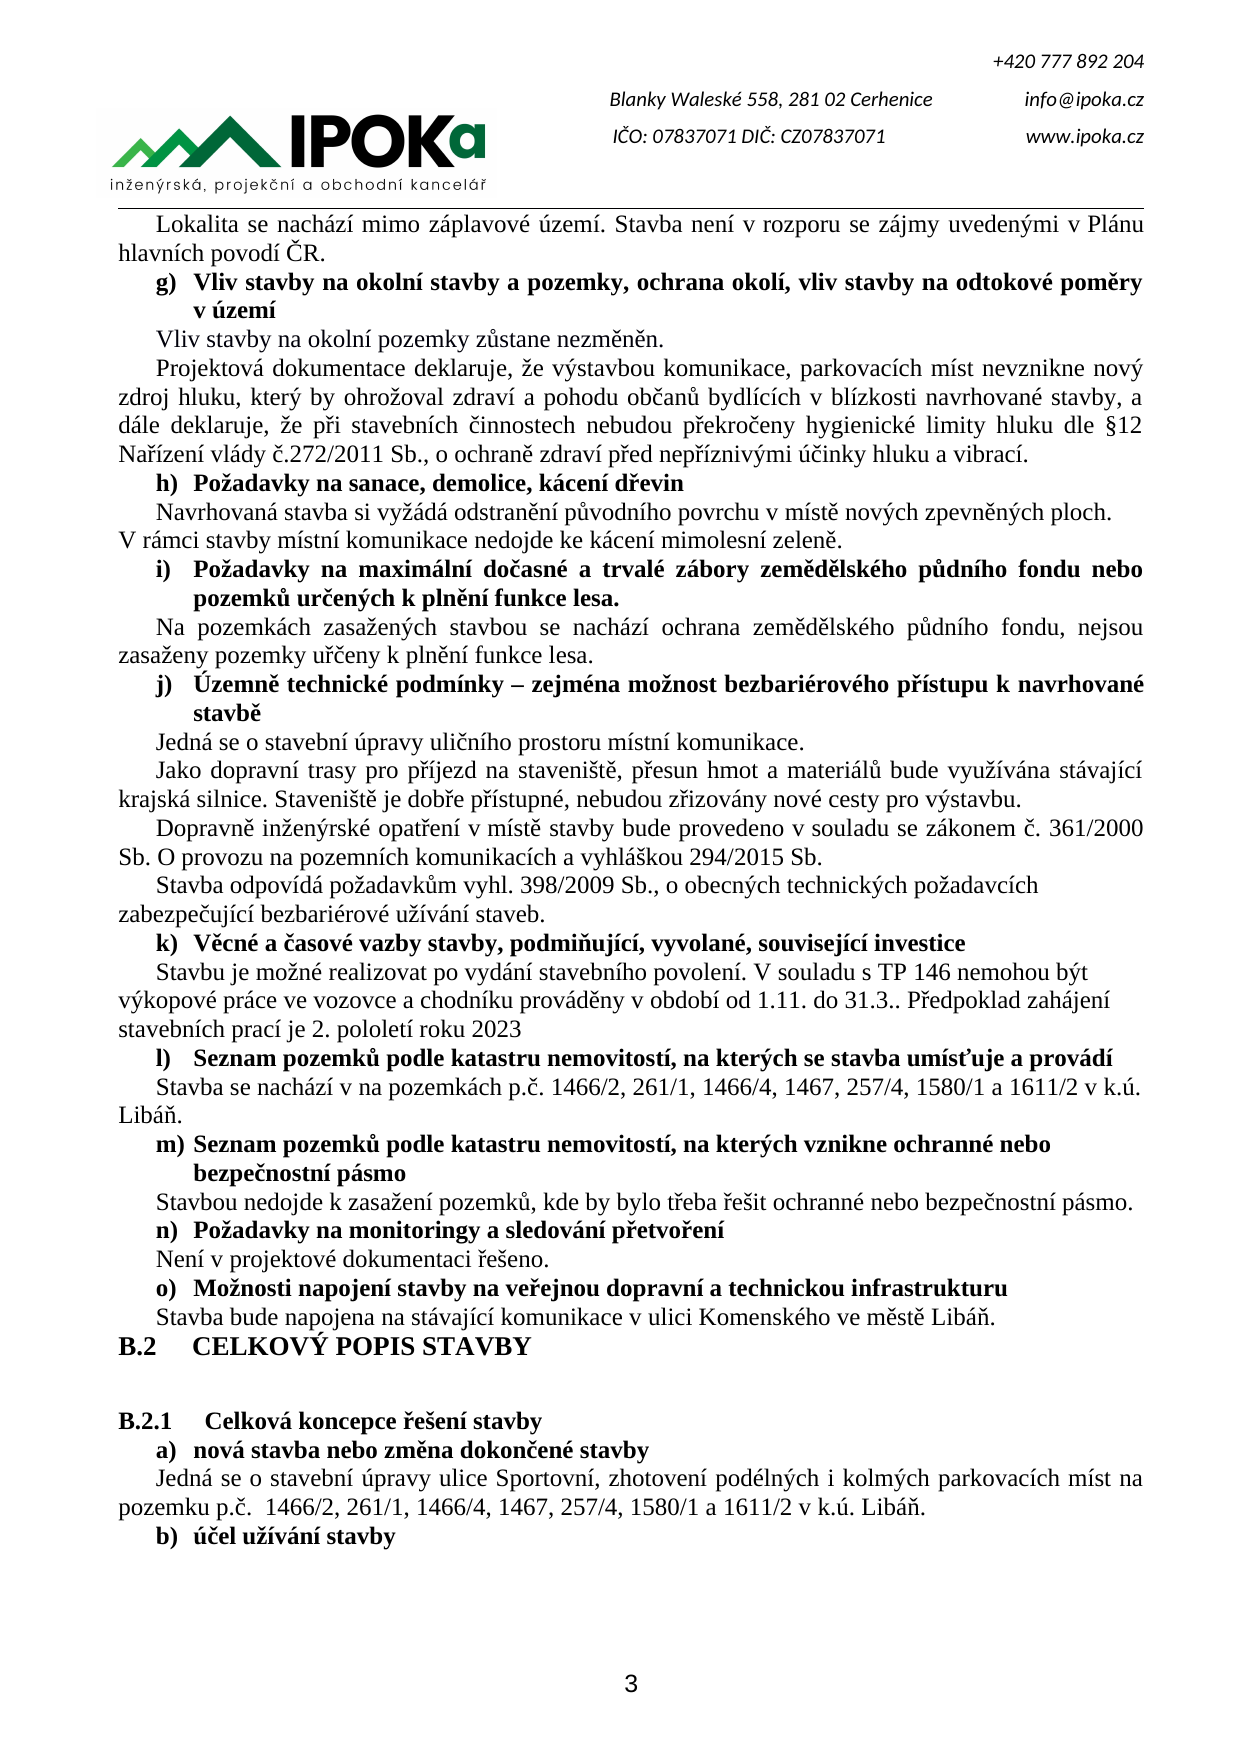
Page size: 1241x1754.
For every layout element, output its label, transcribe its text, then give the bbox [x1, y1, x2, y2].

list Možnosti napojení stavby na veřejnou dopravní a technickou infrastrukturu [156, 1273, 1144, 1302]
list Vliv stavby na okolní stavby a pozemky, ochrana okolí, vliv stavby na odtokové poměry v území [156, 267, 1144, 324]
text Jedná se o stavební úpravy uličního prostoru místní komunikace. [118, 727, 1144, 756]
list Seznam pozemků podle katastru nemovitostí, na kterých se stavba umísťuje a provádí [156, 1043, 1144, 1072]
text Vliv stavby na okolní pozemky zůstane nezměněn. [156, 324, 1144, 353]
subtitle CELKOVÝ POPIS STAVBY [118, 1331, 1144, 1362]
text Na pozemkách zasažených stavbou se nachází ochrana zemědělského půdního fondu, nejsou zasaženy pozemky uřčeny k plnění funkce lesa. [118, 612, 1144, 669]
list účel užívání stavby [156, 1521, 1144, 1550]
text Není v projektové dokumentaci řešeno. [118, 1244, 1144, 1273]
text Stavbou nedojde k zasažení pozemků, kde by bylo třeba řešit ochranné nebo bezpečnostní pásmo. [118, 1187, 1144, 1216]
list Požadavky na sanace, demolice, kácení dřevin [156, 468, 1144, 497]
text Projektová dokumentace deklaruje, že výstavbou komunikace, parkovacích míst nevznikne nový zdroj hluku, který by ohrožoval zdraví a pohodu občanů bydlících v blízkosti navrhované stavby, a dále deklaruje, že při stavebních činnostech nebudou překročeny hygienické limity hluku dle §12 Nařízení vlády č.272/2011 Sb., o ochraně zdraví před nepříznivými účinky hluku a vibrací. [118, 353, 1144, 468]
list nová stavba nebo změna dokončené stavby [156, 1435, 1144, 1463]
list Věcné a časové vazby stavby, podmiňující, vyvolané, související investice [156, 928, 1144, 957]
subtitle B.2.1 Celková koncepce řešení stavby [118, 1406, 1144, 1435]
list Územně technické podmínky – zejména možnost bezbariérového přístupu k navrhované stavbě [156, 669, 1144, 727]
text Jedná se o stavební úpravy ulice Sportovní, zhotovení podélných i kolmých parkovacích míst na pozemku p.č. 1466/2, 261/1, 1466/4, 1467, 257/4, 1580/1 a 1611/2 v k.ú. Libáň. [118, 1463, 1144, 1521]
text Dopravně inženýrské opatření v místě stavby bude provedeno v souladu se zákonem č. 361/2000 Sb. O provozu na pozemních komunikacích a vyhláškou 294/2015 Sb. [118, 813, 1144, 871]
text Jako dopravní trasy pro příjezd na staveniště, přesun hmot a materiálů bude využívána stávající krajská silnice. Staveniště je dobře přístupné, nebudou zřizovány nové cesty pro výstavbu. [118, 756, 1144, 813]
text Stavba bude napojena na stávající komunikace v ulici Komenského ve městě Libáň. [118, 1302, 1144, 1331]
text Stavba se nachází v na pozemkách p.č. 1466/2, 261/1, 1466/4, 1467, 257/4, 1580/1 a 1611/2 v k.ú. Libáň. [118, 1072, 1144, 1129]
picture [96, 108, 497, 198]
text Navrhovaná stavba si vyžádá odstranění původního povrchu v místě nových zpevněných ploch. V rámci stavby místní komunikace nedojde ke kácení mimolesní zeleně. [118, 497, 1144, 554]
text Stavbu je možné realizovat po vydání stavebního povolení. V souladu s TP 146 nemohou být výkopové práce ve vozovce a chodníku prováděny v období od 1.11. do 31.3.. Předpoklad zahájení stavebních prací je 2. pololetí roku 2023 [118, 957, 1144, 1043]
list Požadavky na maximální dočasné a trvalé zábory zemědělského půdního fondu nebo pozemků určených k plnění funkce lesa. [156, 554, 1144, 612]
text Lokalita se nachází mimo záplavové území. Stavba není v rozporu se zájmy uvedenými v Plánu hlavních povodí ČR. [118, 209, 1144, 267]
list Seznam pozemků podle katastru nemovitostí, na kterých vznikne ochranné nebo bezpečnostní pásmo [156, 1129, 1144, 1187]
list Požadavky na monitoringy a sledování přetvoření [156, 1216, 1144, 1244]
text Stavba odpovídá požadavkům vyhl. 398/2009 Sb., o obecných technických požadavcích zabezpečující bezbariérové užívání staveb. [118, 871, 1144, 928]
